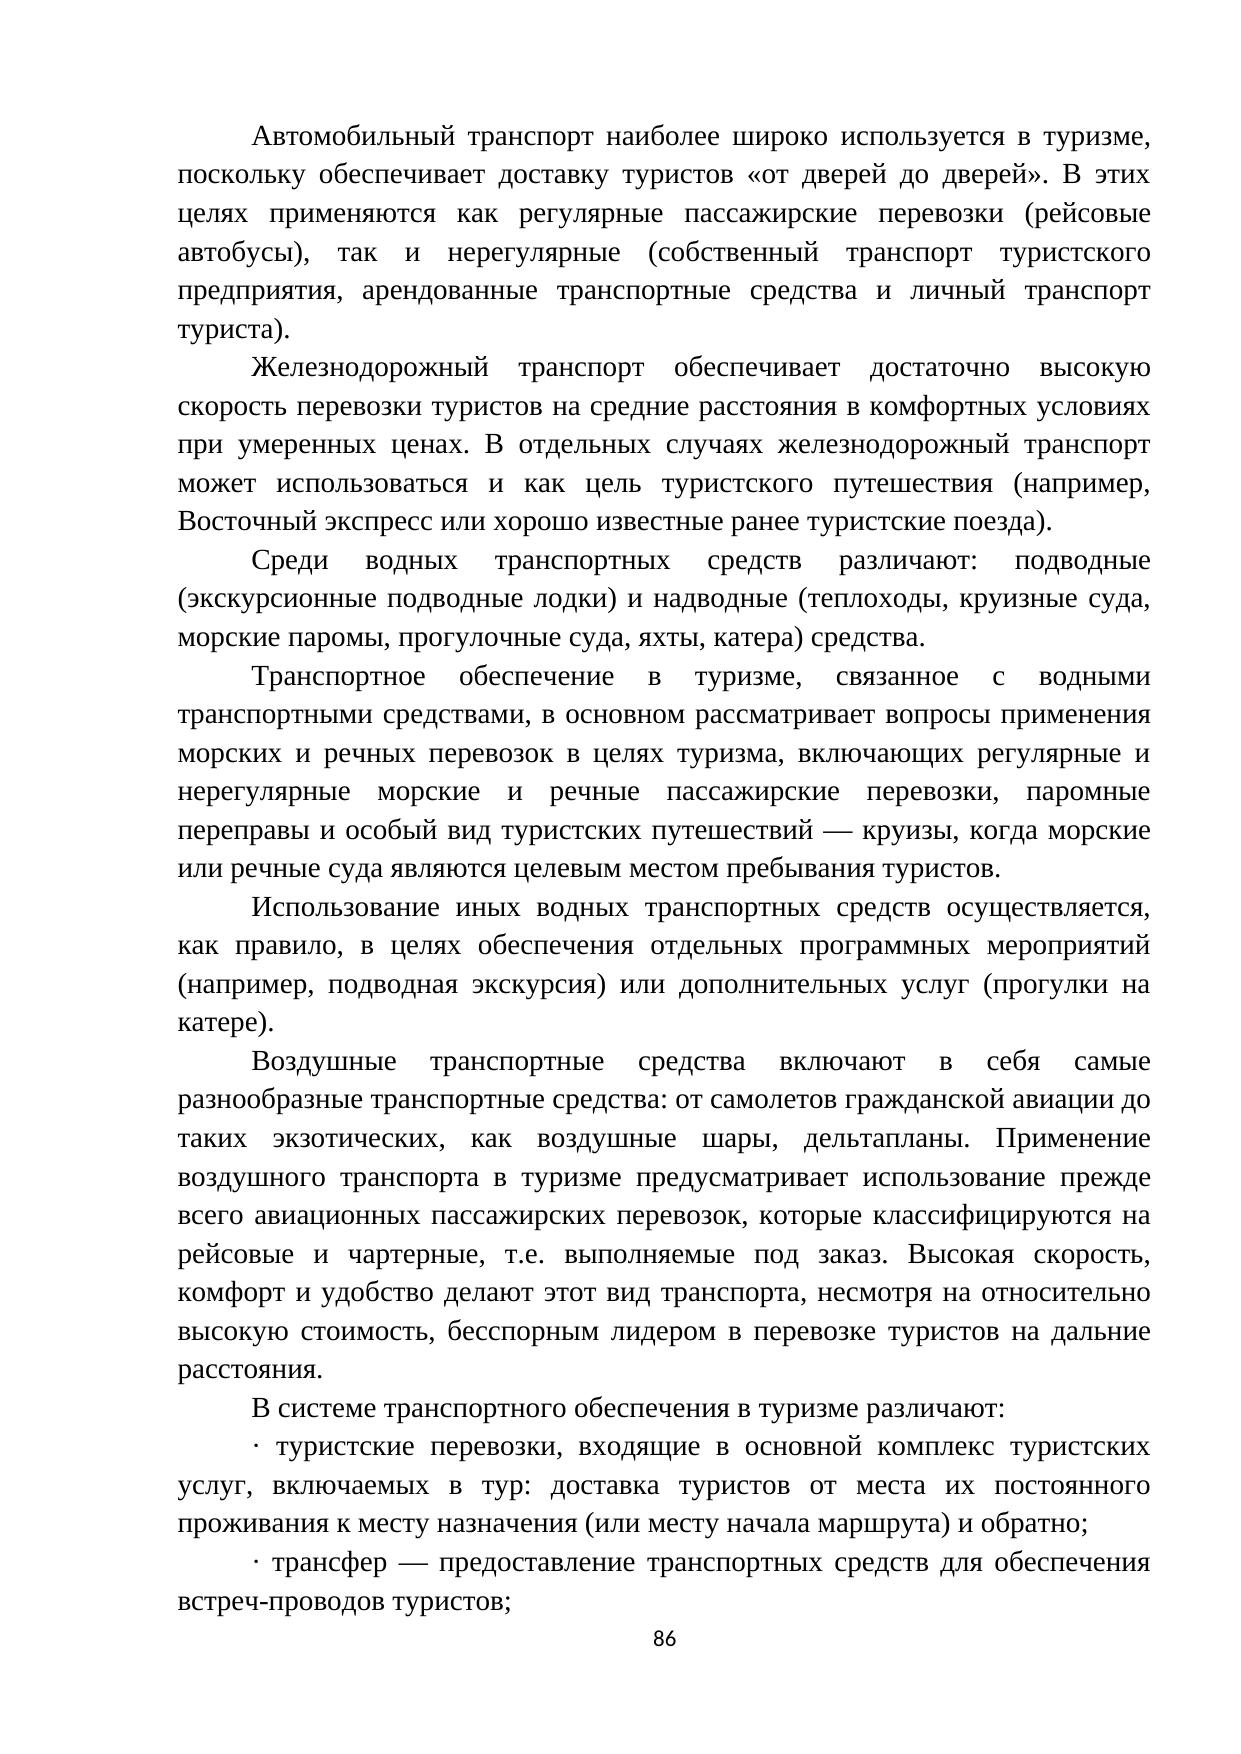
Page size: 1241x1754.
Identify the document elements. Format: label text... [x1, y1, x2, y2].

list Воздушные транспортные средства включают в себя самые разнообразные транспортные средства: от самолетов гражданской авиации до таких экзотических, как воздушные шары, дельтапланы. Применение воздушного транспорта в туризме предусматривает использование прежде всего авиационных пассажирских перевозок, которые классифицируются на рейсовые и чартерные, т.е. выполняемые под заказ. Высокая скорость, комфорт и удобство делают этот вид транспорта, несмотря на относительно высокую стоимость, бесспорным лидером в перевозке туристов на дальние расстояния. [177, 1043, 1152, 1385]
list Использование иных водных транспортных средств осуществляется, как правило, в целях обеспечения отдельных программных мероприятий (например, подводная экскурсия) или дополнительных услуг (прогулки на катере). [177, 889, 1152, 1038]
list · туристские перевозки, входящие в основной комплекс туристских услуг, включаемых в тур: доставка туристов от места их постоянного проживания к месту назначения (или месту начала маршрута) и обратно; [177, 1428, 1152, 1539]
list Среди водных транспортных средств различают: подводные (экскурсионные подводные лодки) и надводные (теплоходы, круизные суда, морские паромы, прогулочные суда, яхты, катера) средства. [177, 542, 1152, 653]
list · трансфер — предоставление транспортных средств для обеспечения встреч-проводов туристов; [177, 1544, 1152, 1616]
list Транспортное обеспечение в туризме, связанное с водными транспортными средствами, в основном рассматривает вопросы применения морских и речных перевозок в целях туризма, включающих регулярные и нерегулярные морские и речные пассажирские перевозки, паромные переправы и особый вид туристских путешествий — круизы, когда морские или речные суда являются целевым местом пребывания туристов. [177, 658, 1152, 884]
list Железнодорожный транспорт обеспечивает достаточно высокую скорость перевозки туристов на средние расстояния в комфортных условиях при умеренных ценах. В отдельных случаях железнодорожный транспорт может использоваться и как цель туристского путешествия (например, Восточный экспресс или хорошо известные ранее туристские поезда). [177, 349, 1152, 537]
list Автомобильный транспорт наиболее широко используется в туризме, поскольку обеспечивает доставку туристов «от дверей до дверей». В этих целях применяются как регулярные пассажирские перевозки (рейсовые автобусы), так и нерегулярные (собственный транспорт туристского предприятия, арендованные транспортные средства и личный транспорт туриста). [177, 118, 1152, 344]
list В системе транспортного обеспечения в туризме различают: [177, 1390, 1152, 1423]
